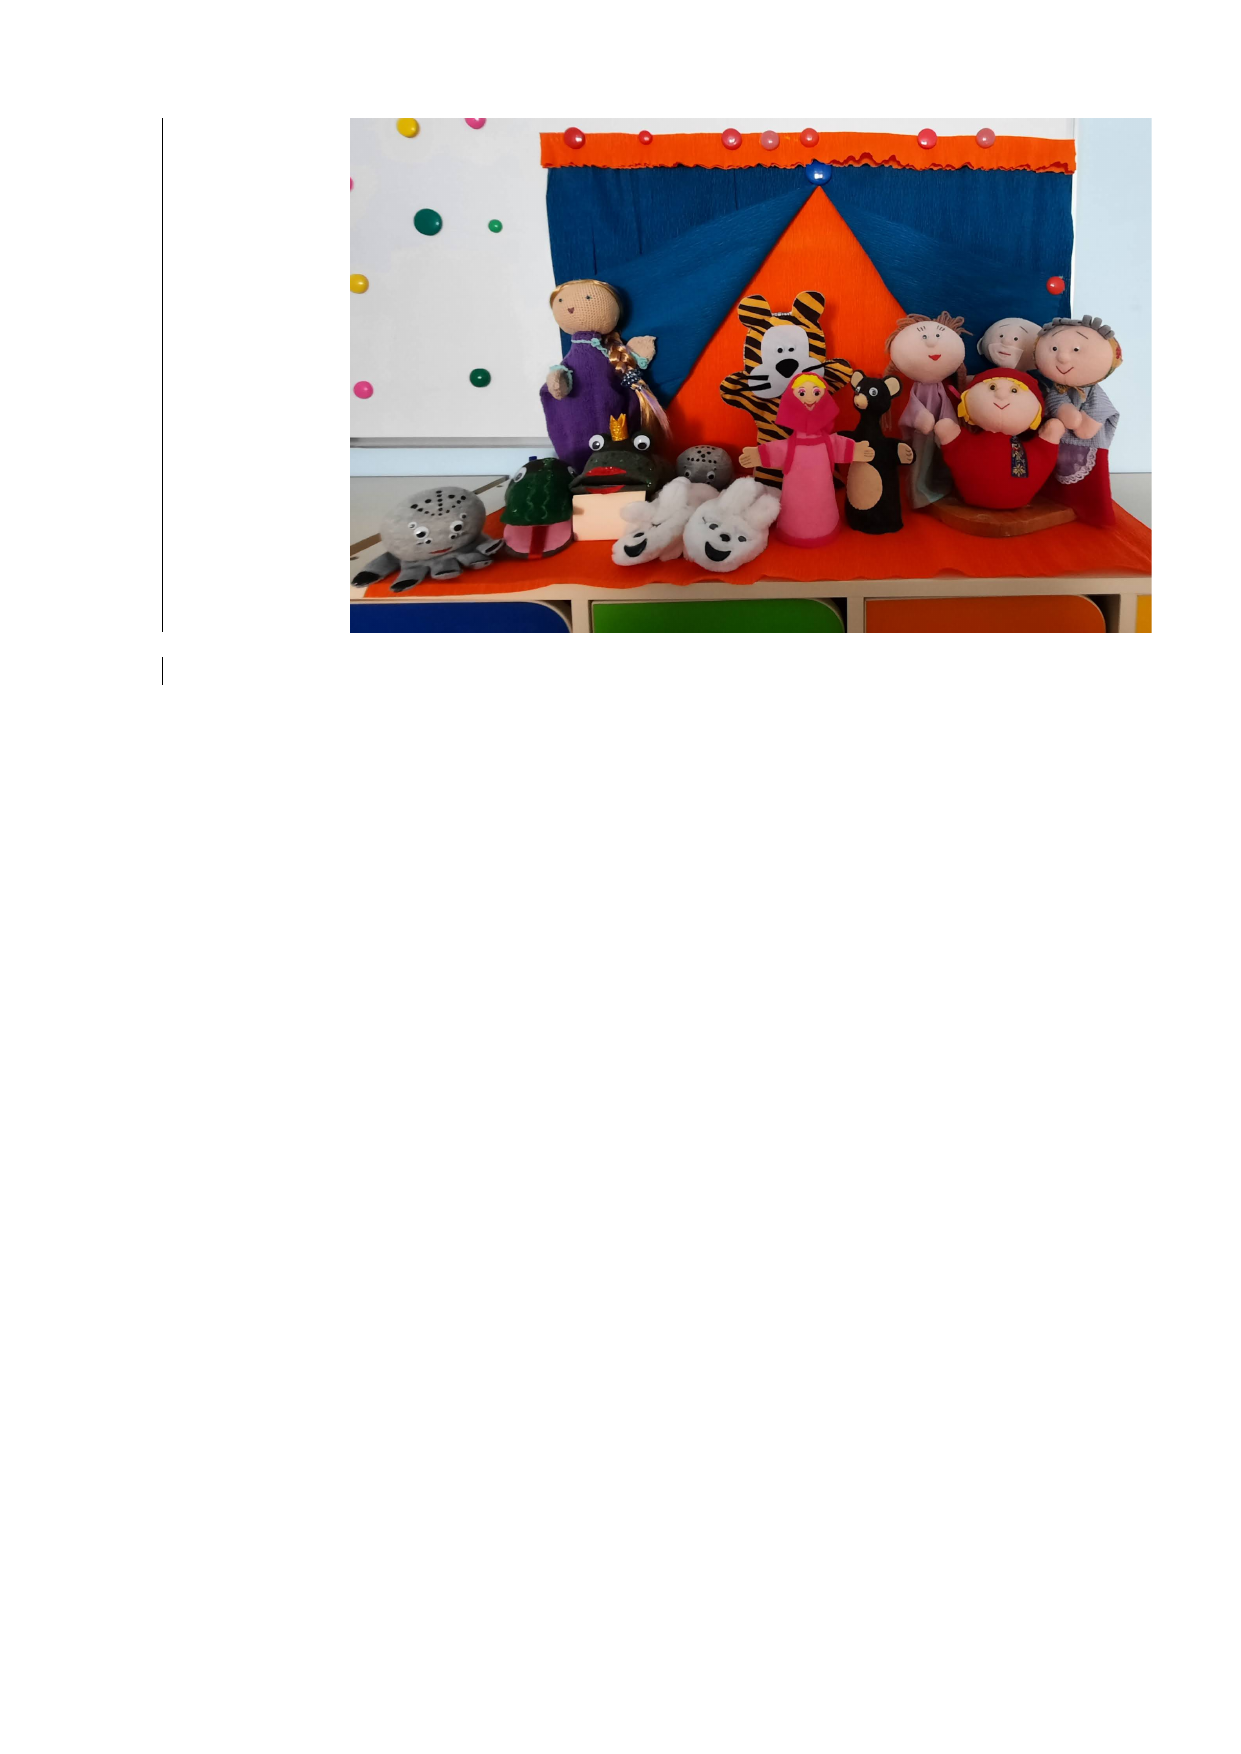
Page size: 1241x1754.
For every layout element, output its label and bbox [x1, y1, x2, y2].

picture [350, 118, 1152, 633]
